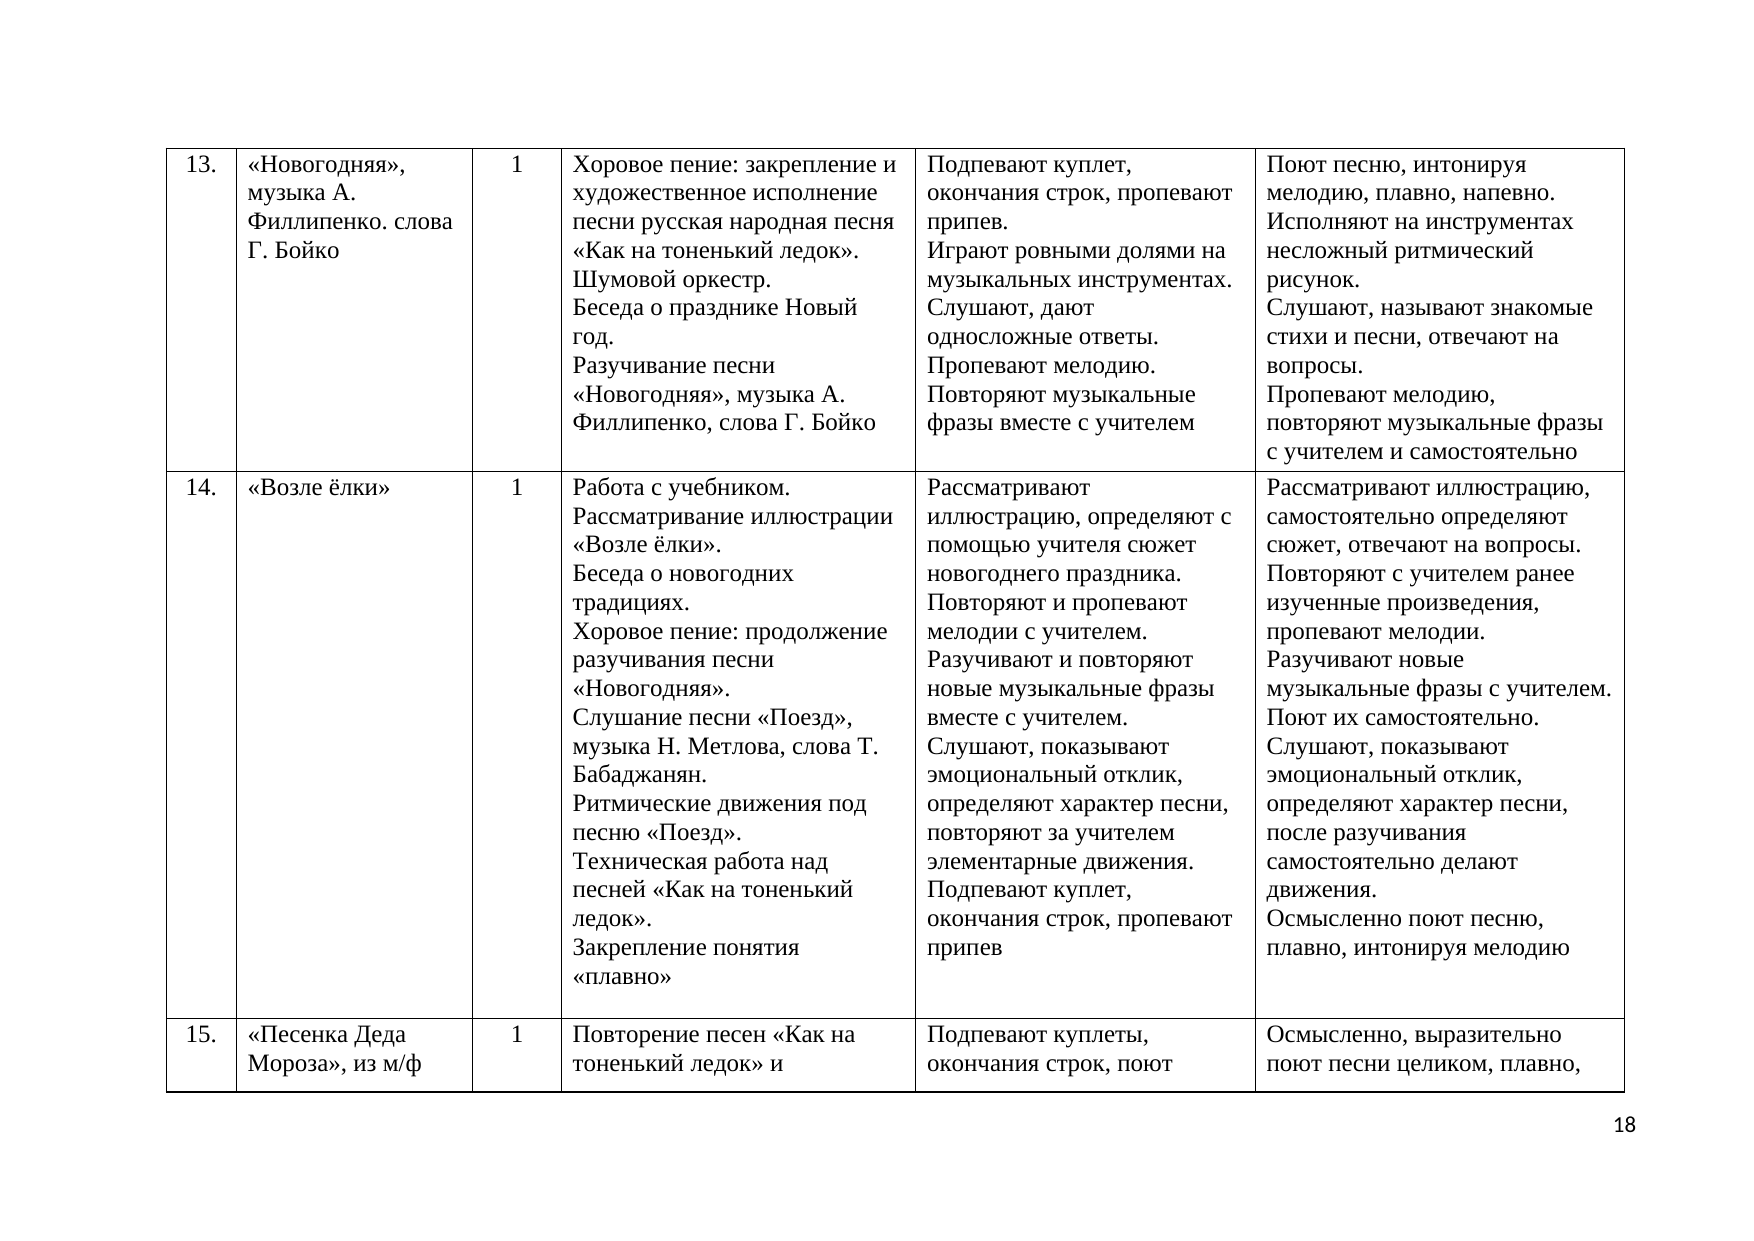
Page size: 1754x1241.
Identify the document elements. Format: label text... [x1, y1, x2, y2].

table_cell «Новогодняя», музыка А. Филлипенко. слова Г. Бойко [237, 149, 472, 471]
table_cell Работа с учебником. Рассматривание иллюстрации «Возле ёлки». Беседа о новогодних традициях. Хоровое пение: продолжение разучивания песни «Новогодняя». Слушание песни «Поезд», музыка Н. Метлова, слова Т. Бабаджанян. Ритмические движения под песню «Поезд». Техническая работа над песней «Как на тоненький ледок». Закрепление понятия «плавно» [562, 472, 915, 1018]
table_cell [237, 1019, 472, 1091]
table_cell Подпевают куплет, окончания строк, пропевают припев. Играют ровными долями на музыкальных инструментах. Слушают, дают односложные ответы. Пропевают мелодию. Повторяют музыкальные фразы вместе с учителем [916, 149, 1255, 471]
table_cell 14. [167, 472, 236, 1018]
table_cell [562, 1019, 915, 1091]
table_cell Поют песню, интонируя мелодию, плавно, напевно. Исполняют на инструментах несложный ритмический рисунок. Слушают, называют знакомые стихи и песни, отвечают на вопросы. Пропевают мелодию, повторяют музыкальные фразы с учителем и самостоятельно [1256, 149, 1624, 471]
table_cell 1 [473, 1019, 561, 1091]
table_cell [1256, 1019, 1624, 1091]
table_cell Хоровое пение: закрепление и художественное исполнение песни русская народная песня «Как на тоненький ледок». Шумовой оркестр. Беседа о празднике Новый год. Разучивание песни «Новогодняя», музыка А. Филлипенко, слова Г. Бойко [562, 149, 915, 471]
table_cell 13. [167, 149, 236, 471]
table_cell Рассматривают иллюстрацию, самостоятельно определяют сюжет, отвечают на вопросы. Повторяют с учителем ранее изученные произведения, пропевают мелодии. Разучивают новые музыкальные фразы с учителем. Поют их самостоятельно. Слушают, показывают эмоциональный отклик, определяют характер песни, после разучивания самостоятельно делают движения. Осмысленно поют песню, плавно, интонируя мелодию [1256, 472, 1624, 1018]
table_cell Рассматривают иллюстрацию, определяют с помощью учителя сюжет новогоднего праздника. Повторяют и пропевают мелодии с учителем. Разучивают и повторяют новые музыкальные фразы вместе с учителем. Слушают, показывают эмоциональный отклик, определяют характер песни, повторяют за учителем элементарные движения. Подпевают куплет, окончания строк, пропевают припев [916, 472, 1255, 1018]
table_cell 1 [473, 472, 561, 1018]
table_cell 15. [167, 1019, 236, 1091]
table_cell 1 [473, 149, 561, 471]
table_cell «Возле ёлки» [237, 472, 472, 1018]
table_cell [916, 1019, 1255, 1091]
